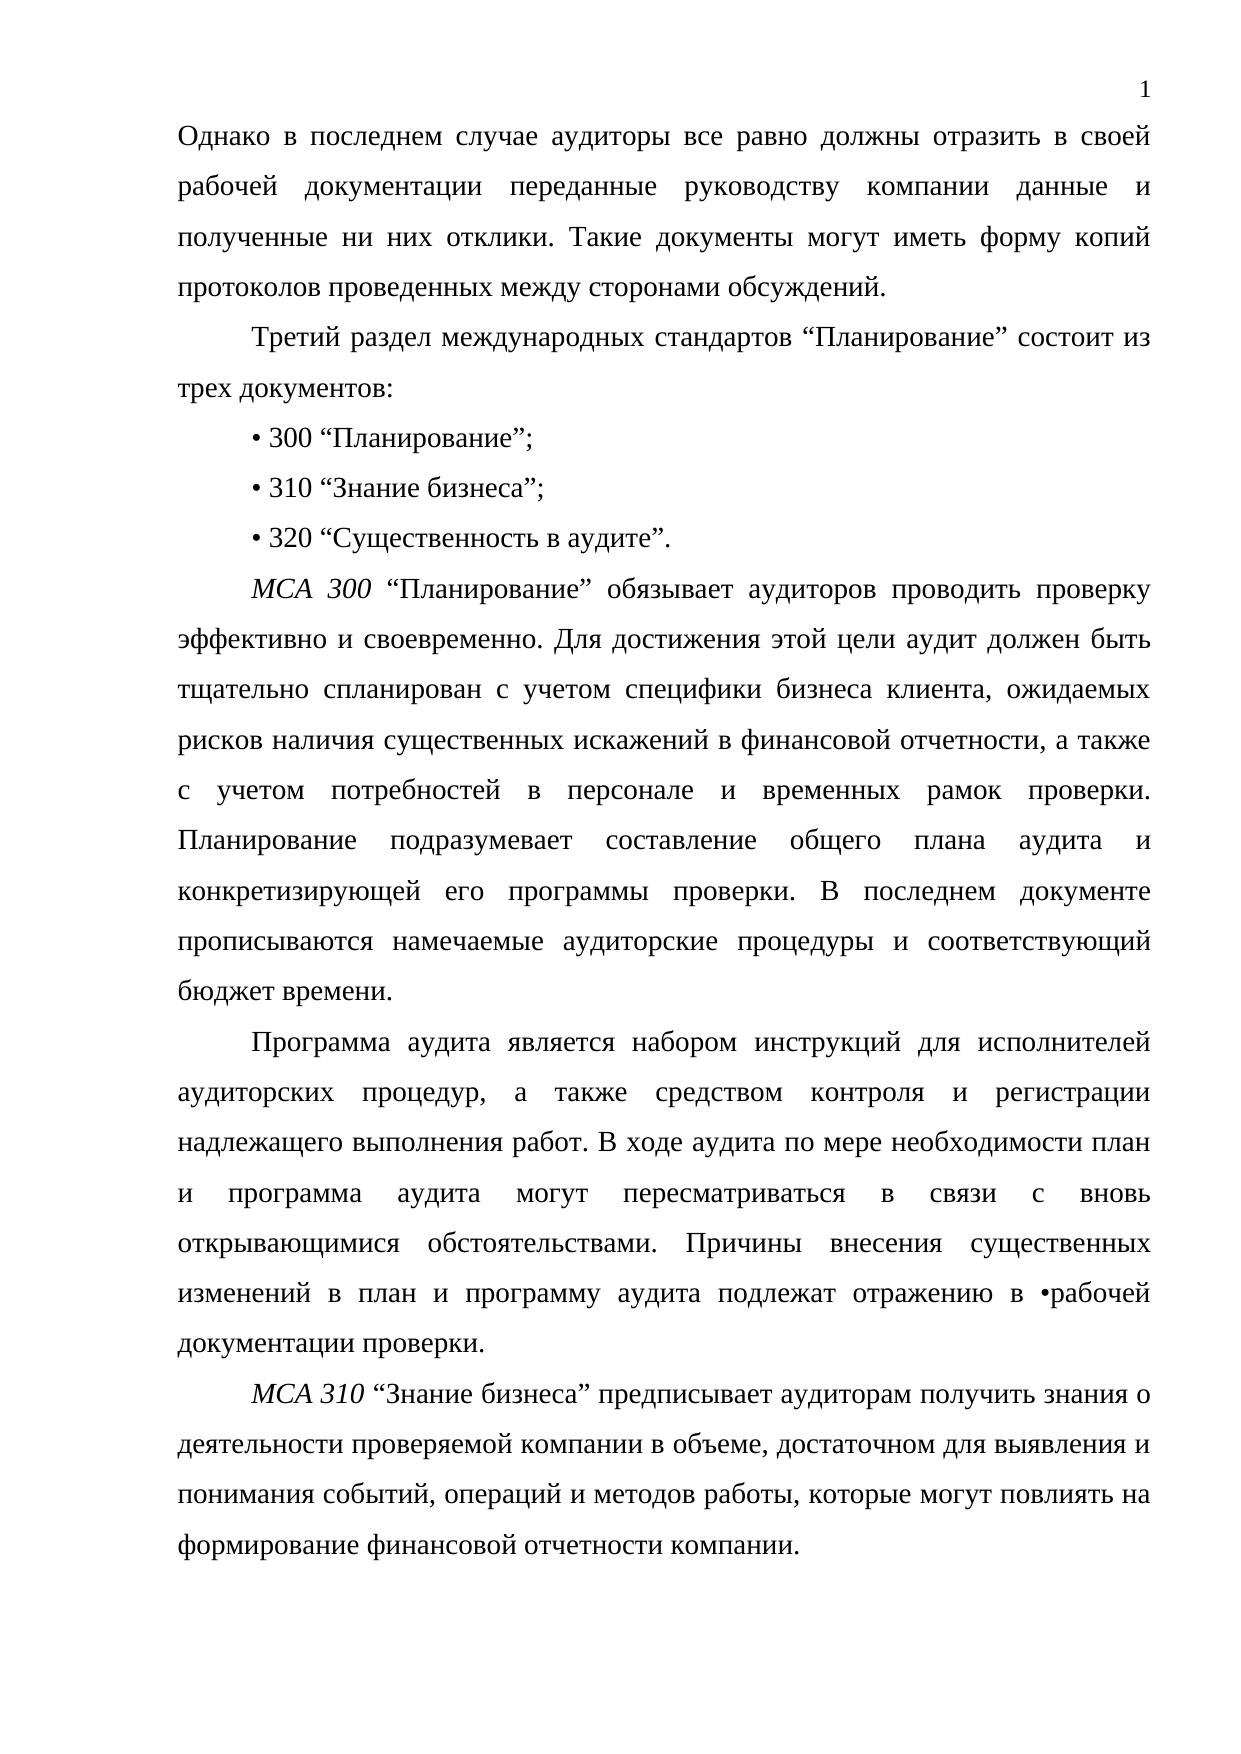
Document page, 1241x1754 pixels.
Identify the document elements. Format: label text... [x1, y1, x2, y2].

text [177, 118, 1152, 303]
text • 300 “Планирование”; [177, 420, 1152, 453]
text Третий раздел международных стандартов “Планирование” состоит из трех документов: [177, 319, 1152, 403]
text МСА 300 “Планирование” обязывает аудиторов проводить проверку эффективно и своевременно. Для достижения этой цели аудит должен быть тщательно спланирован с учетом специфики бизнеса клиента, ожидаемых рисков наличия существенных искажений в финансовой отчетности, а также с учетом потребностей в персонале и временных рамок проверки. Планирование подразумевает составление общего плана аудита и конкретизирующей его программы проверки. В последнем документе прописываются намечаемые аудиторские процедуры и соответствующий бюджет времени. [177, 571, 1152, 1007]
text МСА 310 “Знание бизнеса” предписывает аудиторам получить знания о деятельности проверяемой компании в объеме, достаточном для выявления и понимания событий, операций и методов работы, которые могут повлиять на формирование финансовой отчетности компании. [177, 1376, 1152, 1560]
text • 320 “Существенность в аудите”. [177, 521, 1152, 554]
text Программа аудита является набором инструкций для исполнителей аудиторских процедур, а также средством контроля и регистрации надлежащего выполнения работ. В ходе аудита по мере необходимости план и программа аудита могут пересматриваться в связи с вновь открывающимися обстоятельствами. Причины внесения существенных изменений в план и программу аудита подлежат отражению в •рабочей документации проверки. [177, 1024, 1152, 1359]
text • 310 “Знание бизнеса”; [177, 470, 1152, 504]
